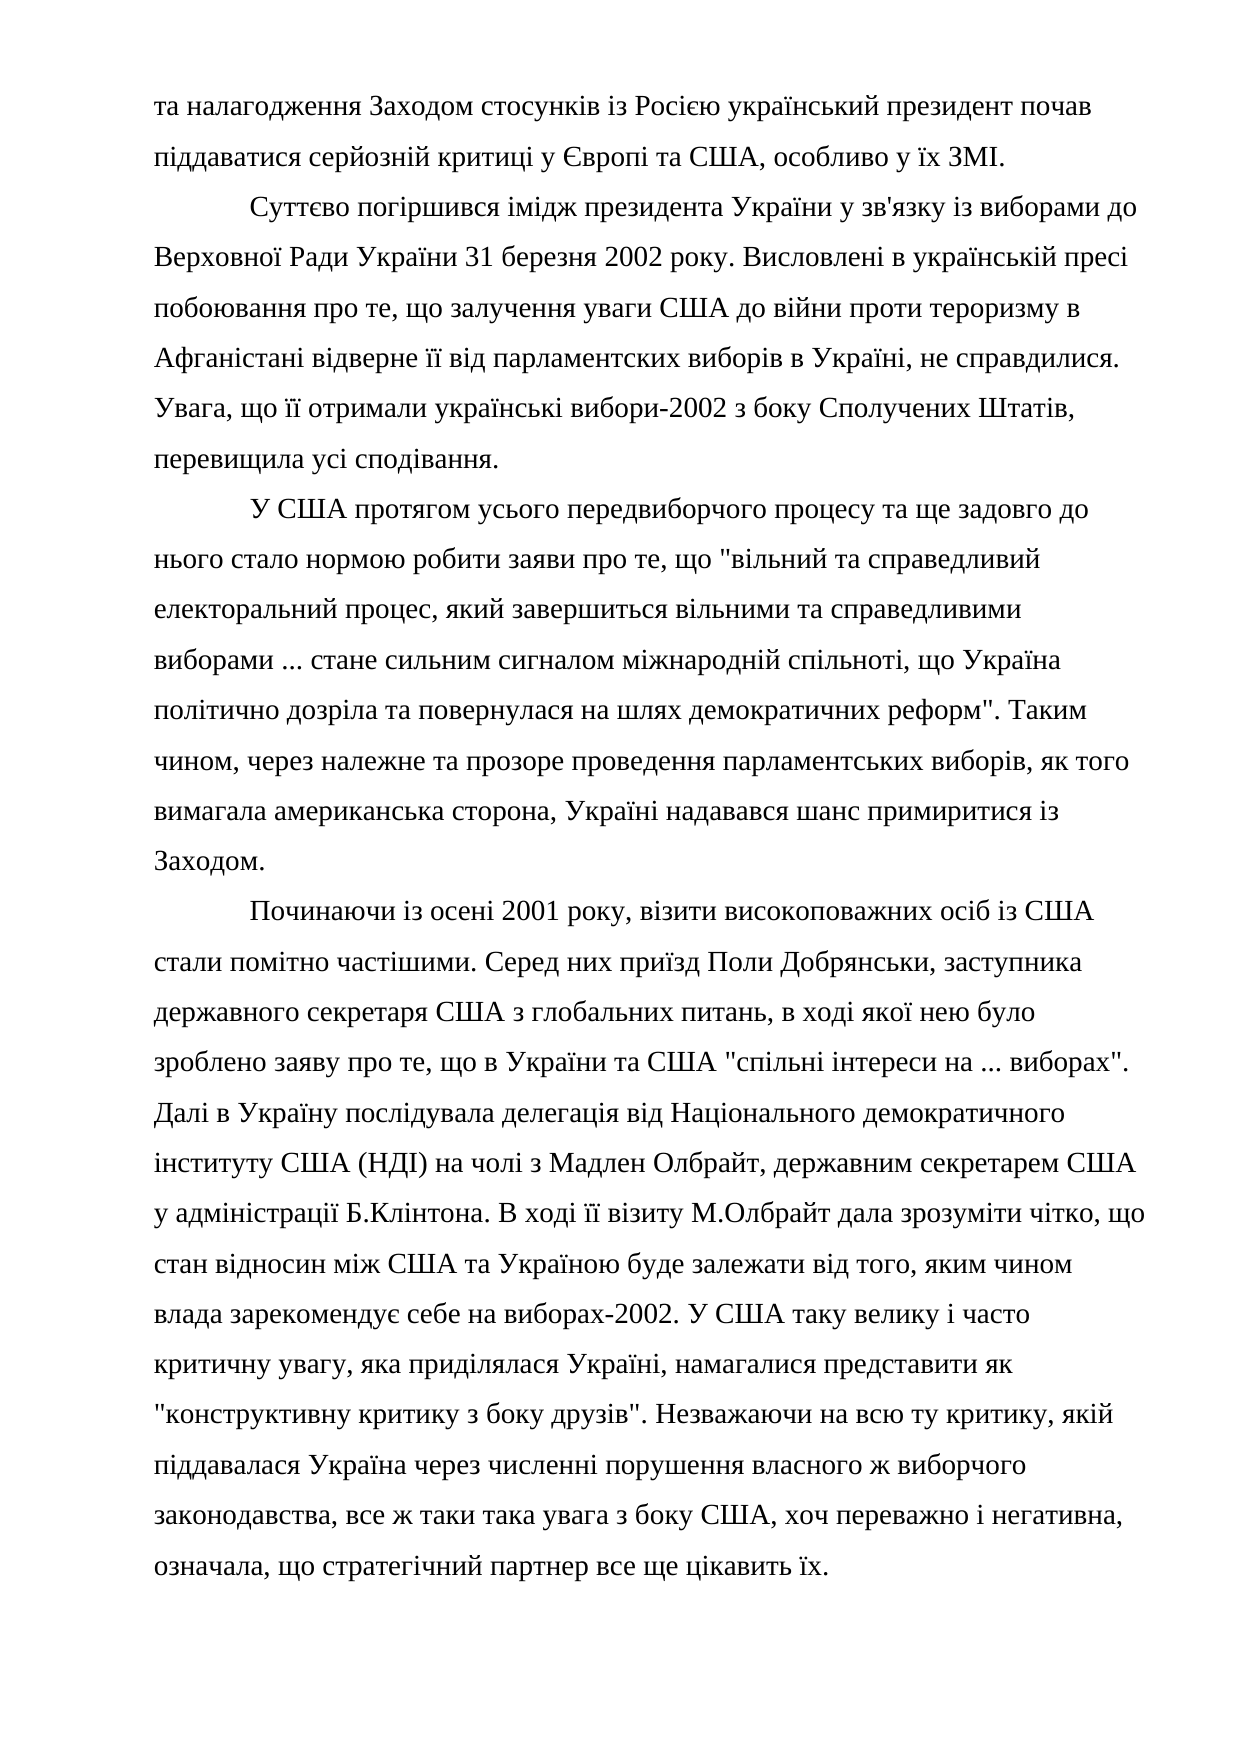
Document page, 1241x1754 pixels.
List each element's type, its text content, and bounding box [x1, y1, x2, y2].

text У США протягом усього передвиборчого процесу та ще задовго до нього стало нормою робити заяви про те, що "вільний та справедливий електоральний процес, який завершиться вільними та справедливими виборами ... стане сильним сигналом міжнародній спільноті, що Україна політично дозріла та повернулася на шлях демократичних реформ". Таким чином, через належне та прозоре проведення парламентських виборів, як того вимагала американська сторона, Україні надавався шанс примиритися із Заходом. [153, 491, 1146, 877]
text Починаючи із осені 2001 року, візити високоповажних осіб із США стали помітно частішими. Серед них приїзд Поли Добрянськи, заступника державного секретаря США з глобальних питань, в ході якої нею було зроблено заяву про те, що в України та США "спільні інтереси на ... виборах". Далі в Україну послідувала делегація від Національного демократичного інституту США (НДІ) на чолі з Мадлен Олбрайт, державним секретарем США у адміністрації Б.Клінтона. В ході її візиту М.Олбрайт дала зрозуміти чітко, що стан відносин між США та Україною буде залежати від того, яким чином влада зарекомендує себе на виборах-2002. У США таку велику і часто критичну увагу, яка приділялася Україні, намагалися представити як "конструктивну критику з боку друзів". Незважаючи на всю ту критику, якій піддавалася Україна через численні порушення власного ж виборчого законодавства, все ж таки така увага з боку США, хоч переважно і негативна, означала, що стратегічний партнер все ще цікавить їх. [153, 893, 1146, 1581]
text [153, 88, 1146, 172]
text Суттєво погіршився імідж президента України у зв'язку із виборами до Верховної Ради України 31 березня 2002 року. Висловлені в українській пресі побоювання про те, що залучення уваги США до війни проти тероризму в Афганістані відверне її від парламентских виборів в Україні, не справдилися. Увага, що її отримали українські вибори-2002 з боку Сполучених Штатів, перевищила усі сподівання. [153, 189, 1146, 474]
